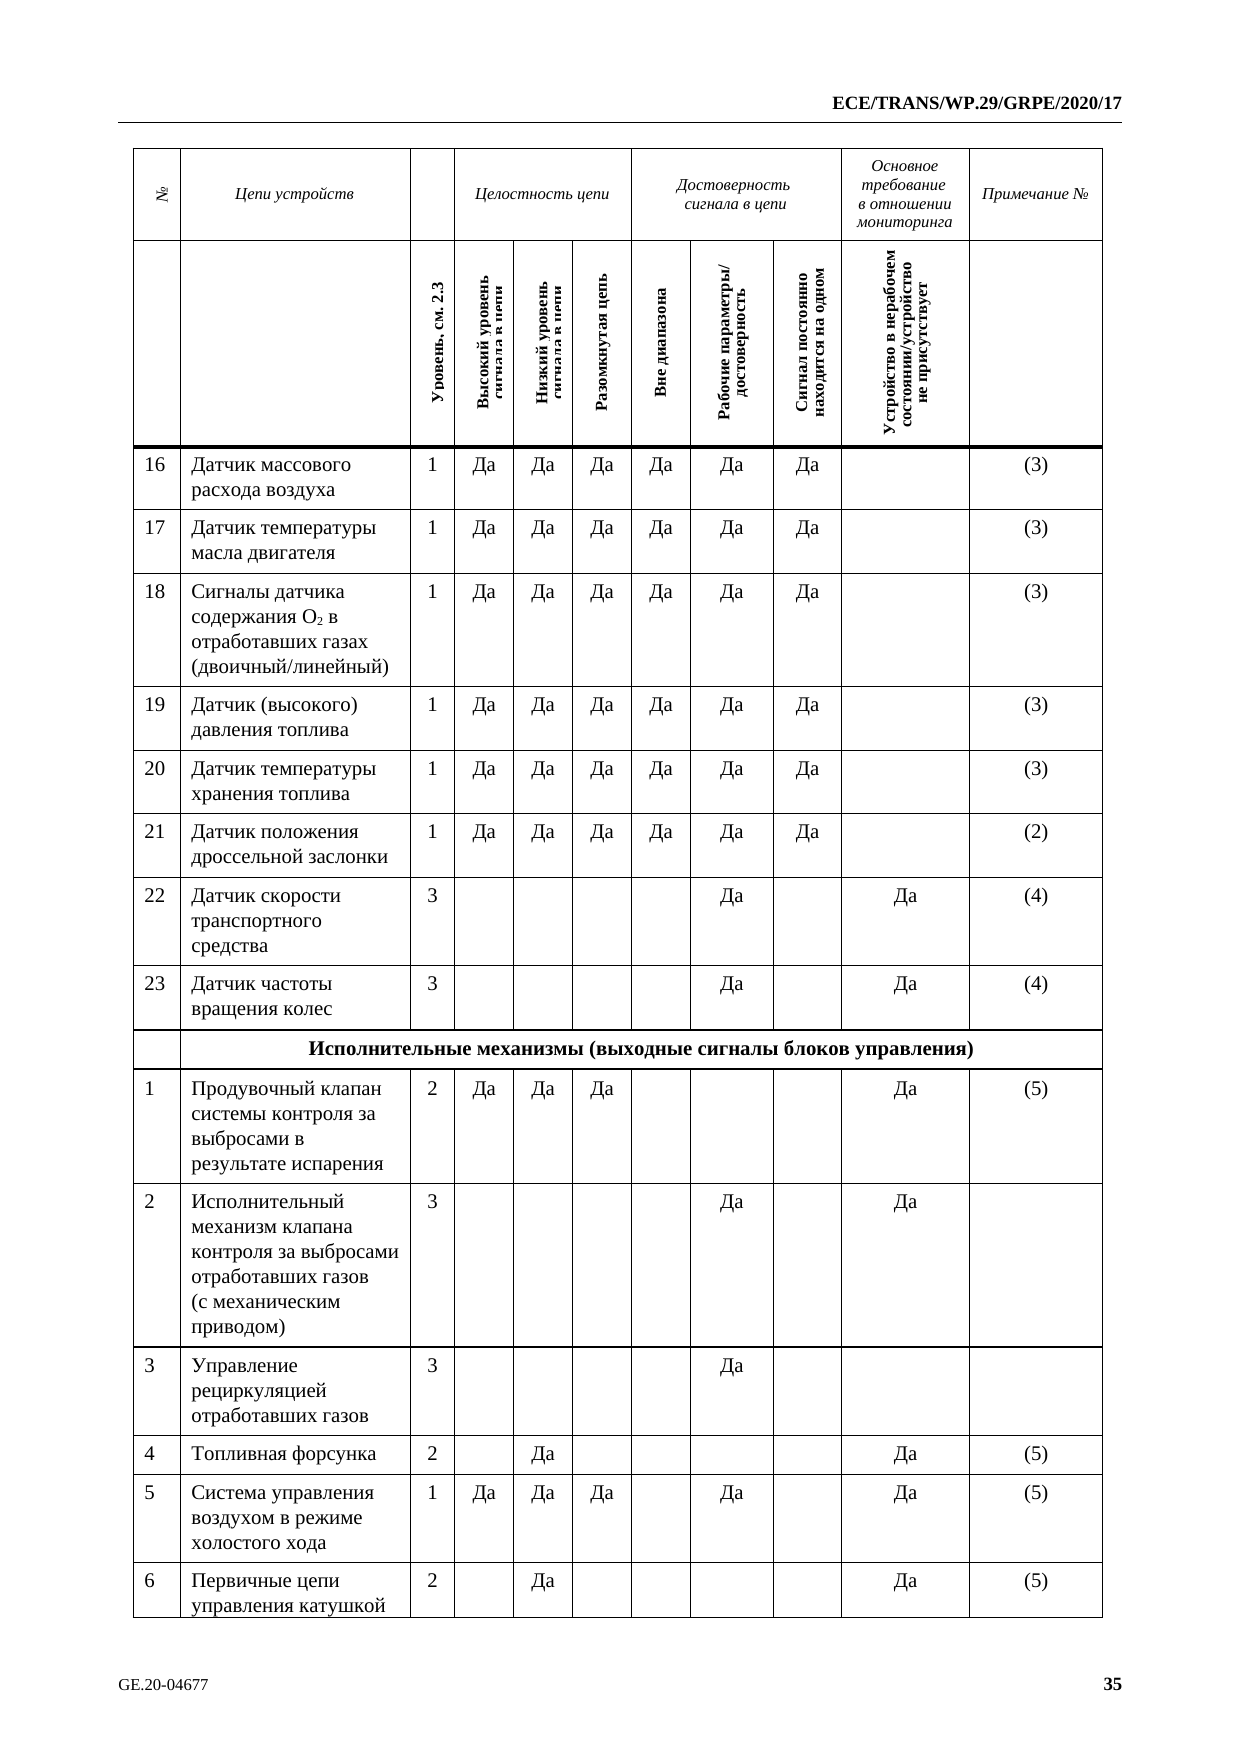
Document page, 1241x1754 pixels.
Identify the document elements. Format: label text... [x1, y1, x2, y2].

table_cell [455, 1436, 513, 1473]
table_cell Да [632, 751, 690, 813]
table_cell 6 [134, 1563, 180, 1617]
table_cell [842, 1348, 969, 1435]
table_cell 1 [411, 510, 454, 572]
table_cell Вне диапазона [632, 241, 690, 445]
table_cell Да [455, 751, 513, 813]
table_cell Да [455, 574, 513, 686]
table_cell 1 [134, 1070, 180, 1183]
table_cell 2 [411, 1070, 454, 1183]
table_cell Да [632, 574, 690, 686]
table_cell Да [573, 1070, 631, 1183]
table_cell Да [691, 687, 773, 749]
table_cell Устройство в нерабочем состоянии/устройство не присутствует [842, 241, 969, 445]
table_cell 3 [411, 1184, 454, 1346]
table_cell [970, 1348, 1102, 1435]
table_cell 3 [411, 1348, 454, 1435]
table_cell Да [691, 574, 773, 686]
table_cell Да [455, 510, 513, 572]
table_cell Да [691, 751, 773, 813]
table_cell [455, 878, 513, 965]
table_cell (5) [970, 1070, 1102, 1183]
table_cell Да [774, 510, 841, 572]
table_cell [842, 814, 969, 877]
table_cell (3) [970, 449, 1102, 509]
table_cell [842, 510, 969, 572]
table_cell [632, 878, 690, 965]
table_cell [514, 966, 572, 1029]
table_cell (3) [970, 751, 1102, 813]
table_cell Продувочный клапан системы контроля за выбросами в результате испарения [181, 1070, 410, 1183]
table_cell 4 [134, 1436, 180, 1473]
table_cell Да [842, 1184, 969, 1346]
table_cell Да [691, 1184, 773, 1346]
table_cell Да [632, 687, 690, 749]
table_cell 20 [134, 751, 180, 813]
table_cell [455, 966, 513, 1029]
table_cell Да [632, 814, 690, 877]
table_cell [514, 1348, 572, 1435]
table_cell (3) [970, 687, 1102, 749]
table_cell Топливная форсунка [181, 1436, 410, 1473]
table_cell Датчик частоты вращения колес [181, 966, 410, 1029]
table_cell [691, 1436, 773, 1473]
table_cell [774, 966, 841, 1029]
table_cell 17 [134, 510, 180, 572]
table_cell Система управления воздухом в режиме холостого хода [181, 1475, 410, 1562]
table_cell Да [842, 1070, 969, 1183]
table_cell Да [573, 814, 631, 877]
table_cell [134, 1031, 180, 1068]
table_cell 23 [134, 966, 180, 1029]
table_cell [632, 1563, 690, 1617]
table_cell 19 [134, 687, 180, 749]
table_cell [774, 1436, 841, 1473]
table_header № [134, 149, 180, 240]
table_cell Да [774, 687, 841, 749]
table_cell Датчик (высокого) давления топлива [181, 687, 410, 749]
table_cell Да [632, 510, 690, 572]
table_cell Да [691, 878, 773, 965]
table_cell [514, 878, 572, 965]
table_cell Да [774, 814, 841, 877]
table_cell [774, 1563, 841, 1617]
table_cell Да [774, 751, 841, 813]
table_cell Исполнительный механизм клапана контроля за выбросами отработавших газов (с механическим приводом) [181, 1184, 410, 1346]
table_cell [691, 1070, 773, 1183]
table_cell 1 [411, 1475, 454, 1562]
table_cell Да [514, 574, 572, 686]
table_cell 1 [411, 751, 454, 813]
table_cell [632, 1184, 690, 1346]
table_cell [573, 1563, 631, 1617]
table_cell Да [842, 1563, 969, 1617]
table_cell [774, 1070, 841, 1183]
table_cell Датчик температуры хранения топлива [181, 751, 410, 813]
table_cell Да [842, 1475, 969, 1562]
table_cell Да [774, 574, 841, 686]
table_cell Да [691, 966, 773, 1029]
table_cell 1 [411, 449, 454, 509]
table_cell Да [632, 449, 690, 509]
table_cell Да [455, 814, 513, 877]
table_cell [842, 687, 969, 749]
table_cell Высокий уровень сигнала в цепи [455, 241, 513, 445]
table_cell [774, 1475, 841, 1562]
table_cell [632, 1436, 690, 1473]
table_cell [970, 241, 1102, 445]
table_header Цепи устройств [181, 149, 410, 240]
table_cell Исполнительные механизмы (выходные сигналы блоков управления) [181, 1031, 1102, 1068]
table_cell [970, 1184, 1102, 1346]
table_cell Да [514, 1475, 572, 1562]
table_cell [632, 1348, 690, 1435]
table_cell [573, 1436, 631, 1473]
table_cell 18 [134, 574, 180, 686]
table_cell Да [573, 751, 631, 813]
table_cell Датчик температуры масла двигателя [181, 510, 410, 572]
table_cell Рабочие параметры/ достоверность [691, 241, 773, 445]
table_cell Датчик положения дроссельной заслонки [181, 814, 410, 877]
table_cell Да [691, 1348, 773, 1435]
table_cell Да [842, 966, 969, 1029]
table_cell Да [514, 687, 572, 749]
table_cell [632, 1475, 690, 1562]
table_cell [134, 241, 180, 445]
table_cell (4) [970, 966, 1102, 1029]
table_cell 5 [134, 1475, 180, 1562]
table_cell 2 [411, 1563, 454, 1617]
table_cell 3 [134, 1348, 180, 1435]
table_cell (5) [970, 1475, 1102, 1562]
table_cell 16 [134, 449, 180, 509]
table_cell Да [691, 814, 773, 877]
table_cell (5) [970, 1436, 1102, 1473]
table_cell Сигналы датчика содержания О2 в отработавших газах (двоичный/линейный) [181, 574, 410, 686]
table_cell 1 [411, 687, 454, 749]
table_cell Да [514, 1563, 572, 1617]
table_cell [632, 966, 690, 1029]
table_cell (3) [970, 510, 1102, 572]
table_cell [573, 966, 631, 1029]
table_cell [774, 1184, 841, 1346]
table_cell Да [842, 878, 969, 965]
table_cell Датчик массового расхода воздуха [181, 449, 410, 509]
table_cell 2 [134, 1184, 180, 1346]
table_cell Да [514, 814, 572, 877]
table_cell Разомкнутая цепь [573, 241, 631, 445]
table_cell Да [455, 687, 513, 749]
table_cell 2 [411, 1436, 454, 1473]
table_header Достоверность сигнала в цепи [632, 149, 841, 240]
table_cell [181, 241, 410, 445]
table_cell 3 [411, 966, 454, 1029]
table_cell 21 [134, 814, 180, 877]
table_cell 22 [134, 878, 180, 965]
table_cell Низкий уровень сигнала в цепи [514, 241, 572, 445]
table_header Целостность цепи [455, 149, 631, 240]
table_cell 3 [411, 878, 454, 965]
table_cell Да [573, 1475, 631, 1562]
table_cell Первичные цепи управления катушкой зажигания [181, 1563, 410, 1617]
table_cell [691, 1563, 773, 1617]
table_cell [455, 1563, 513, 1617]
table_cell [842, 574, 969, 686]
table_cell 1 [411, 814, 454, 877]
table_cell Да [514, 1070, 572, 1183]
table_cell Да [455, 1475, 513, 1562]
table_cell [774, 1348, 841, 1435]
table_cell Да [573, 574, 631, 686]
table_cell [842, 751, 969, 813]
table_cell [774, 878, 841, 965]
table_cell Да [514, 1436, 572, 1473]
table_cell (5) [970, 1563, 1102, 1617]
table_header Основное требование в отношении мониторинга [842, 149, 969, 240]
table_cell [573, 1184, 631, 1346]
table_cell [573, 878, 631, 965]
table_cell 1 [411, 574, 454, 686]
table_cell Да [455, 1070, 513, 1183]
table_header [411, 149, 454, 240]
table_cell [455, 1348, 513, 1435]
table_cell [455, 1184, 513, 1346]
table_header Примечание № [970, 149, 1102, 240]
table_cell Да [455, 449, 513, 509]
table_cell [514, 1184, 572, 1346]
table_cell Да [774, 449, 841, 509]
table_cell Да [842, 1436, 969, 1473]
table_cell [573, 1348, 631, 1435]
table_cell Управление рециркуляцией отработавших газов [181, 1348, 410, 1435]
table_cell (4) [970, 878, 1102, 965]
table_cell Да [573, 449, 631, 509]
table_cell Да [514, 449, 572, 509]
table_cell Датчик скорости транспортного средства [181, 878, 410, 965]
table_cell Уровень, см. 2.3 [411, 241, 454, 445]
table_cell Да [691, 510, 773, 572]
table_cell (3) [970, 574, 1102, 686]
table_cell [842, 449, 969, 509]
table_cell Да [691, 449, 773, 509]
table_cell Да [514, 510, 572, 572]
table_cell (2) [970, 814, 1102, 877]
table_cell Да [573, 687, 631, 749]
table_cell [632, 1070, 690, 1183]
table_cell Сигнал постоянно находится на одном уровне [774, 241, 841, 445]
table_cell Да [514, 751, 572, 813]
table_cell Да [573, 510, 631, 572]
table_cell Да [691, 1475, 773, 1562]
